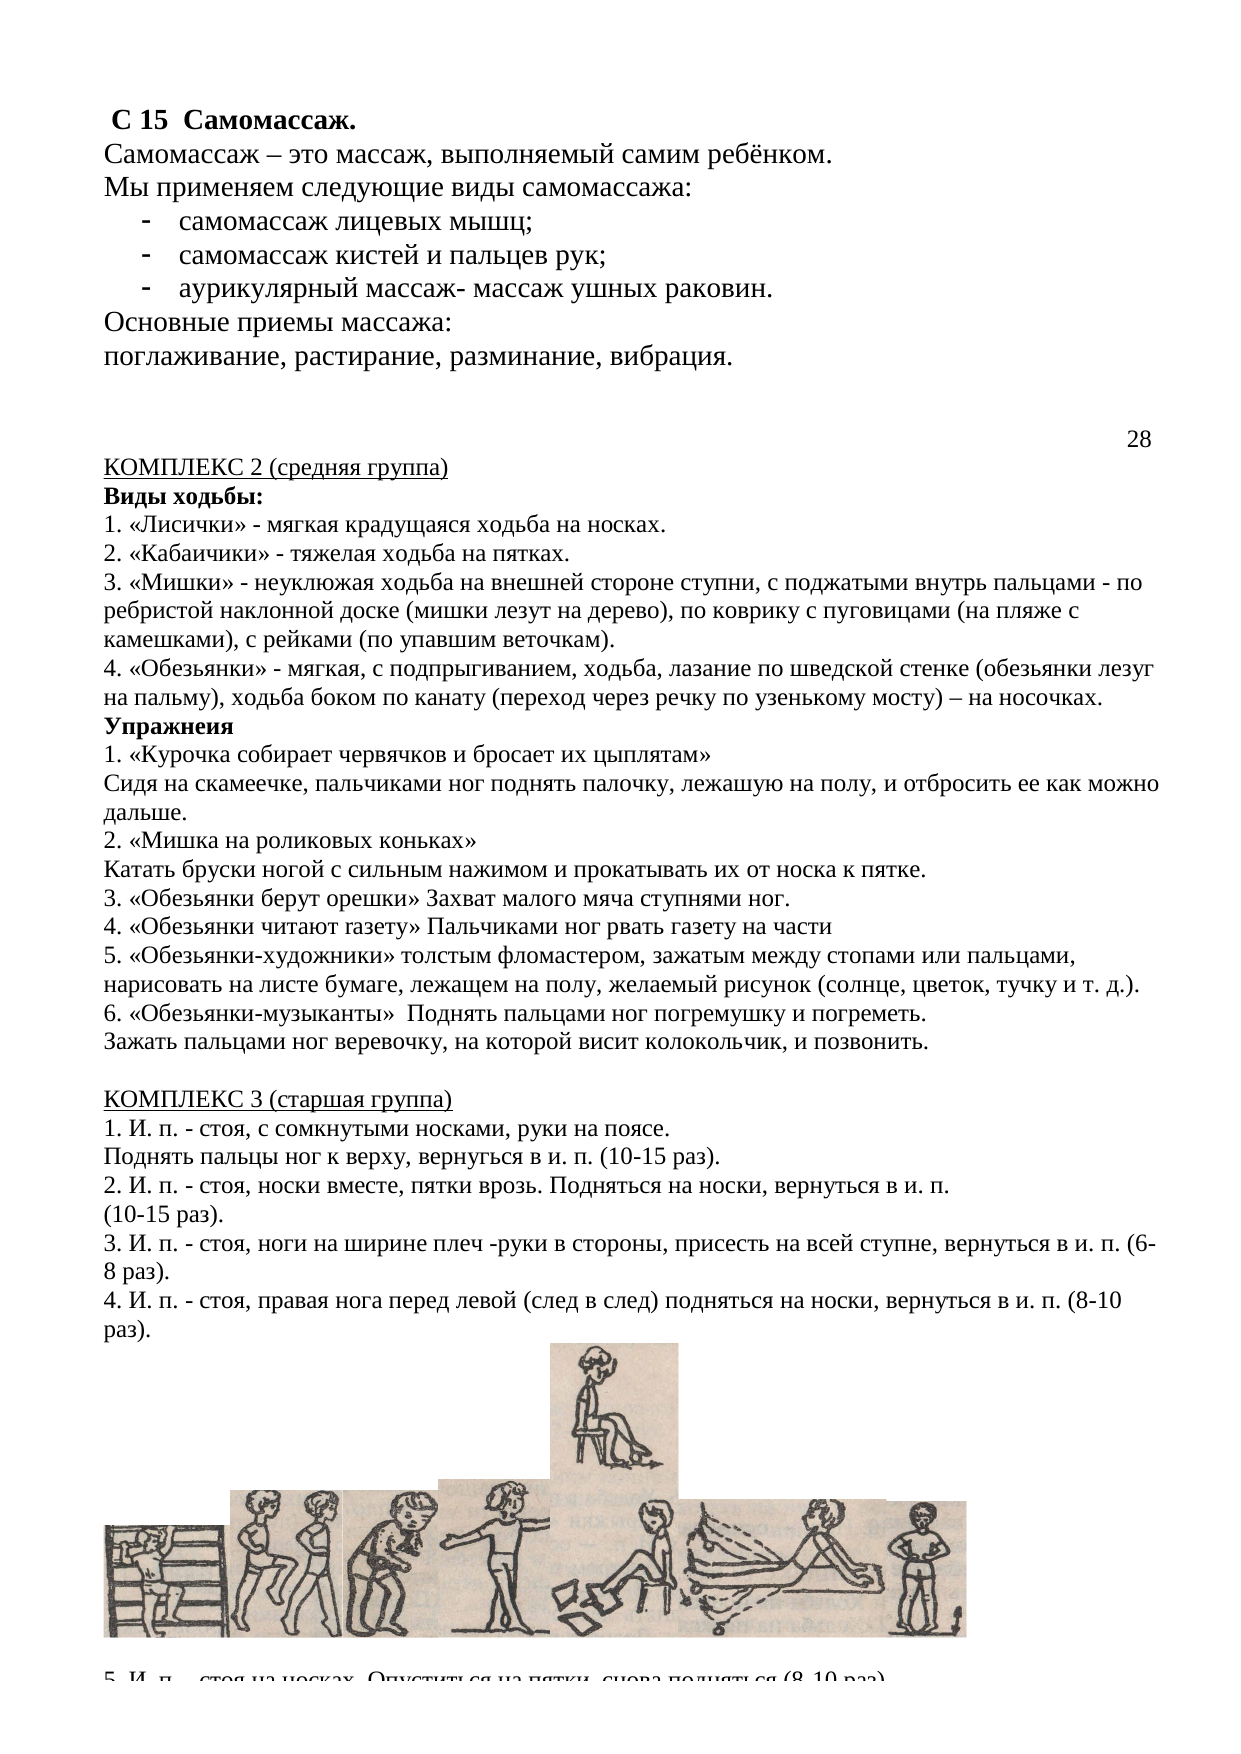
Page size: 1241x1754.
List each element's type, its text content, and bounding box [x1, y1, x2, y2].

text Самомассаж – это массаж, выполняемый самим ребёнком. [103, 136, 1152, 169]
text Мы применяем следующие виды самомассажа: [103, 169, 1152, 203]
list самомассаж лицевых мышц; [141, 203, 1152, 237]
text С 15 Самомассаж. [103, 102, 1152, 136]
list аурикулярный массаж- массаж ушных раковин. [141, 270, 1152, 304]
text Основные приемы массажа: [103, 304, 1152, 338]
text поглаживание, растирание, разминание, вибрация. [103, 338, 1152, 371]
list самомассаж кистей и пальцев рук; [141, 237, 1152, 270]
